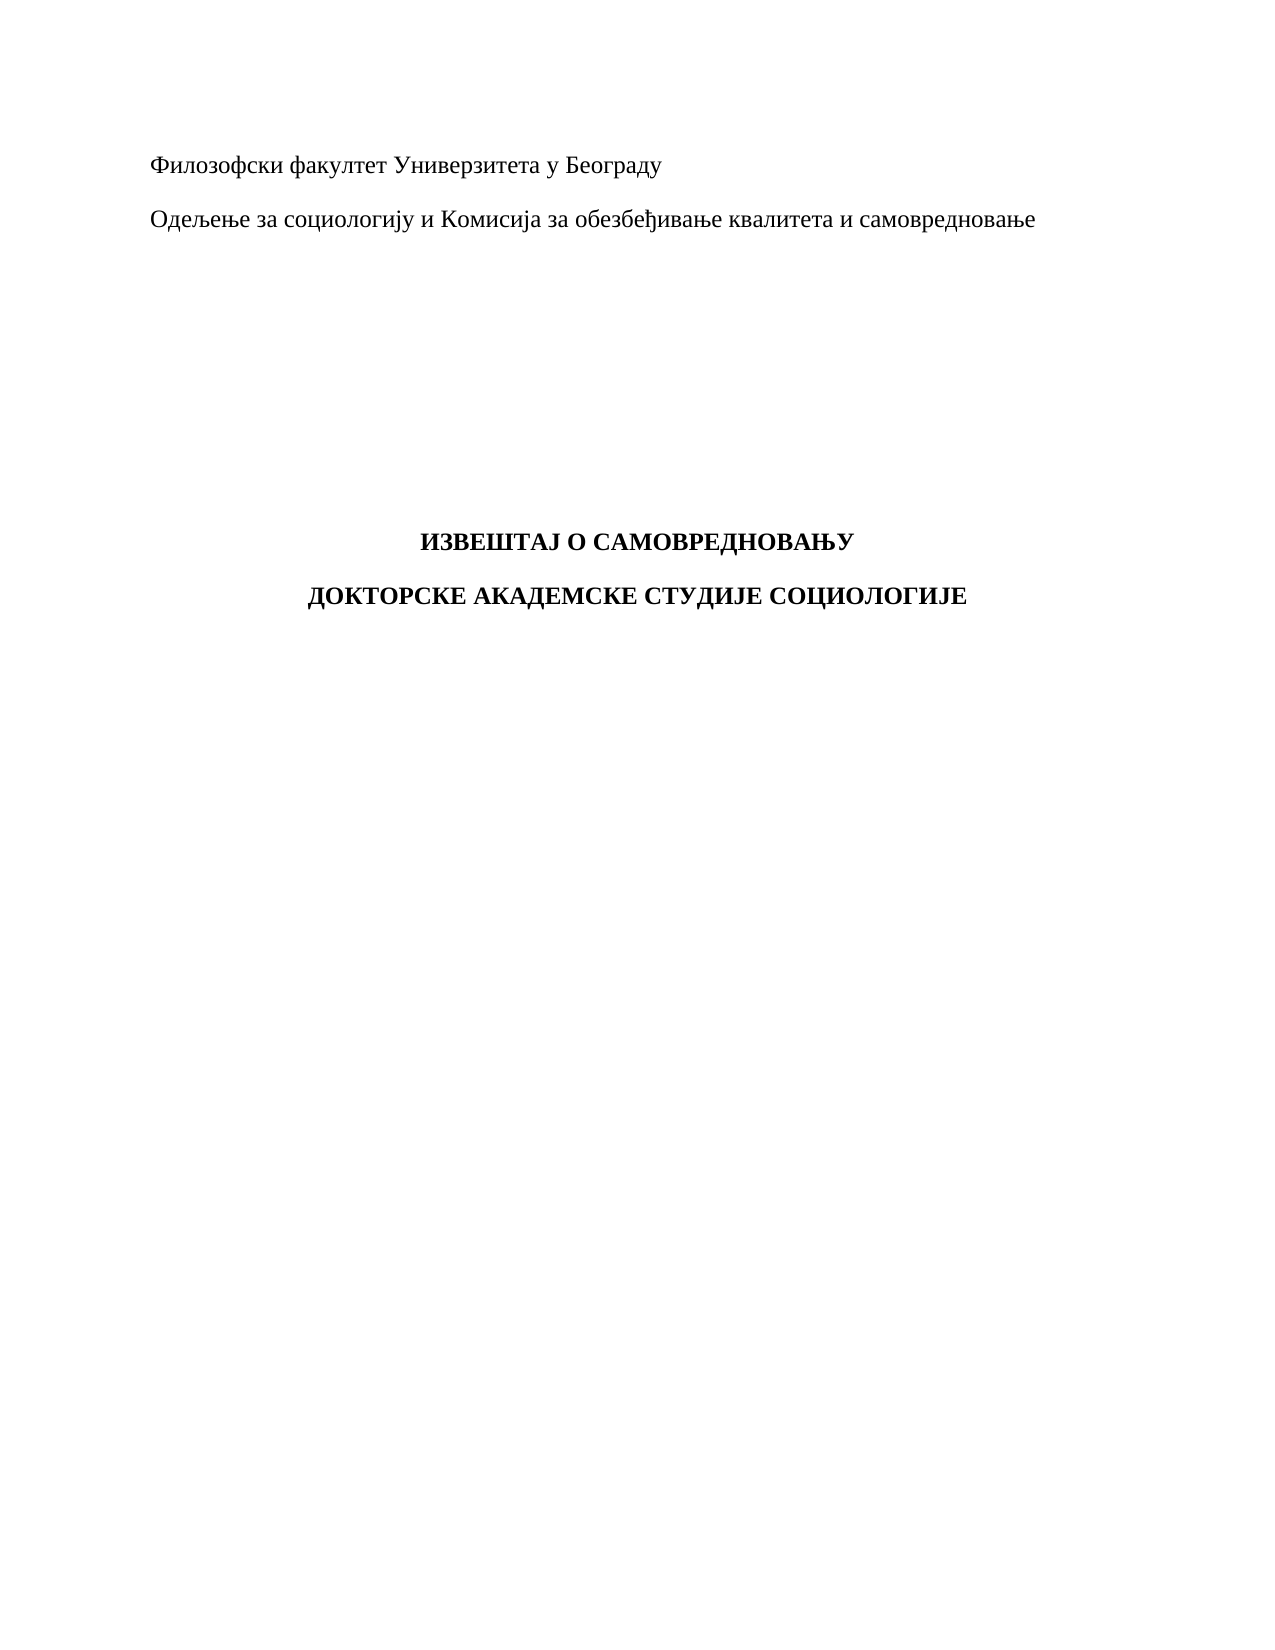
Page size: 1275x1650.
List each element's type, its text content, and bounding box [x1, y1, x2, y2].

text ДОКТОРСКЕ АКАДЕМСКЕ СТУДИЈЕ СОЦИОЛОГИЈЕ [150, 581, 1125, 609]
text Филозофски факултет Универзитета у Београду [150, 150, 1125, 179]
text Одељење за социологију и Комисија за обезбеђивање квалитета и самовредновање [150, 204, 1125, 233]
text ИЗВЕШТАЈ О САМОВРЕДНОВАЊУ [150, 527, 1125, 556]
